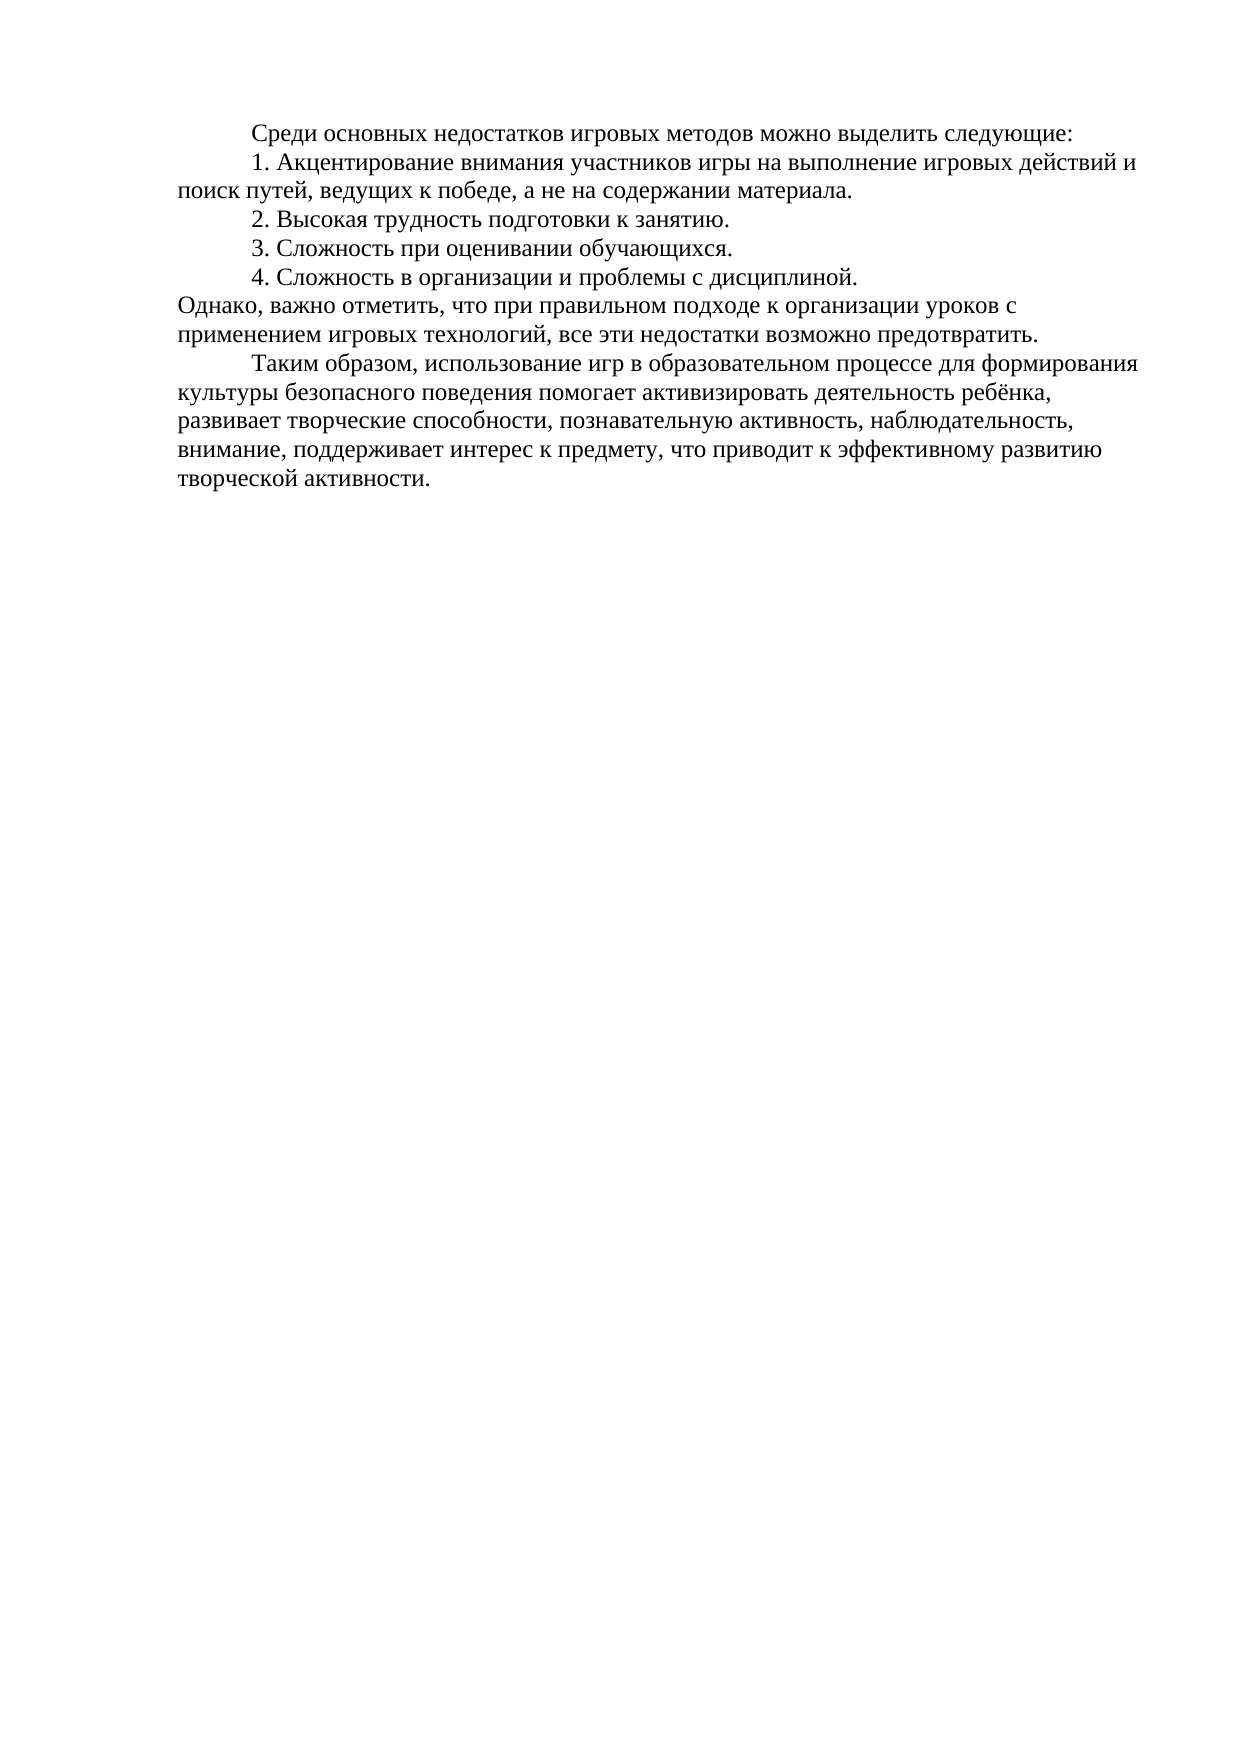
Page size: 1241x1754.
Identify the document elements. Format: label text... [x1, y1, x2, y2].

text 3. Сложность при оценивании обучающихся. [177, 233, 1152, 262]
text 4. Сложность в организации и проблемы с дисциплиной. [177, 262, 1152, 291]
text Однако, важно отметить, что при правильном подходе к организации уроков с применением игровых технологий, все эти недостатки возможно предотвратить. [177, 291, 1152, 348]
text 1. Акцентирование внимания участников игры на выполнение игровых действий и поиск путей, ведущих к победе, а не на содержании материала. [177, 147, 1152, 204]
text 2. Высокая трудность подготовки к занятию. [177, 204, 1152, 233]
text Таким образом, использование игр в образовательном процессе для формирования культуры безопасного поведения помогает активизировать деятельность ребёнка, развивает творческие способности, познавательную активность, наблюдательность, внимание, поддерживает интерес к предмету, что приводит к эффективному развитию творческой активности. [177, 348, 1152, 492]
text Среди основных недостатков игровых методов можно выделить следующие: [177, 118, 1152, 147]
